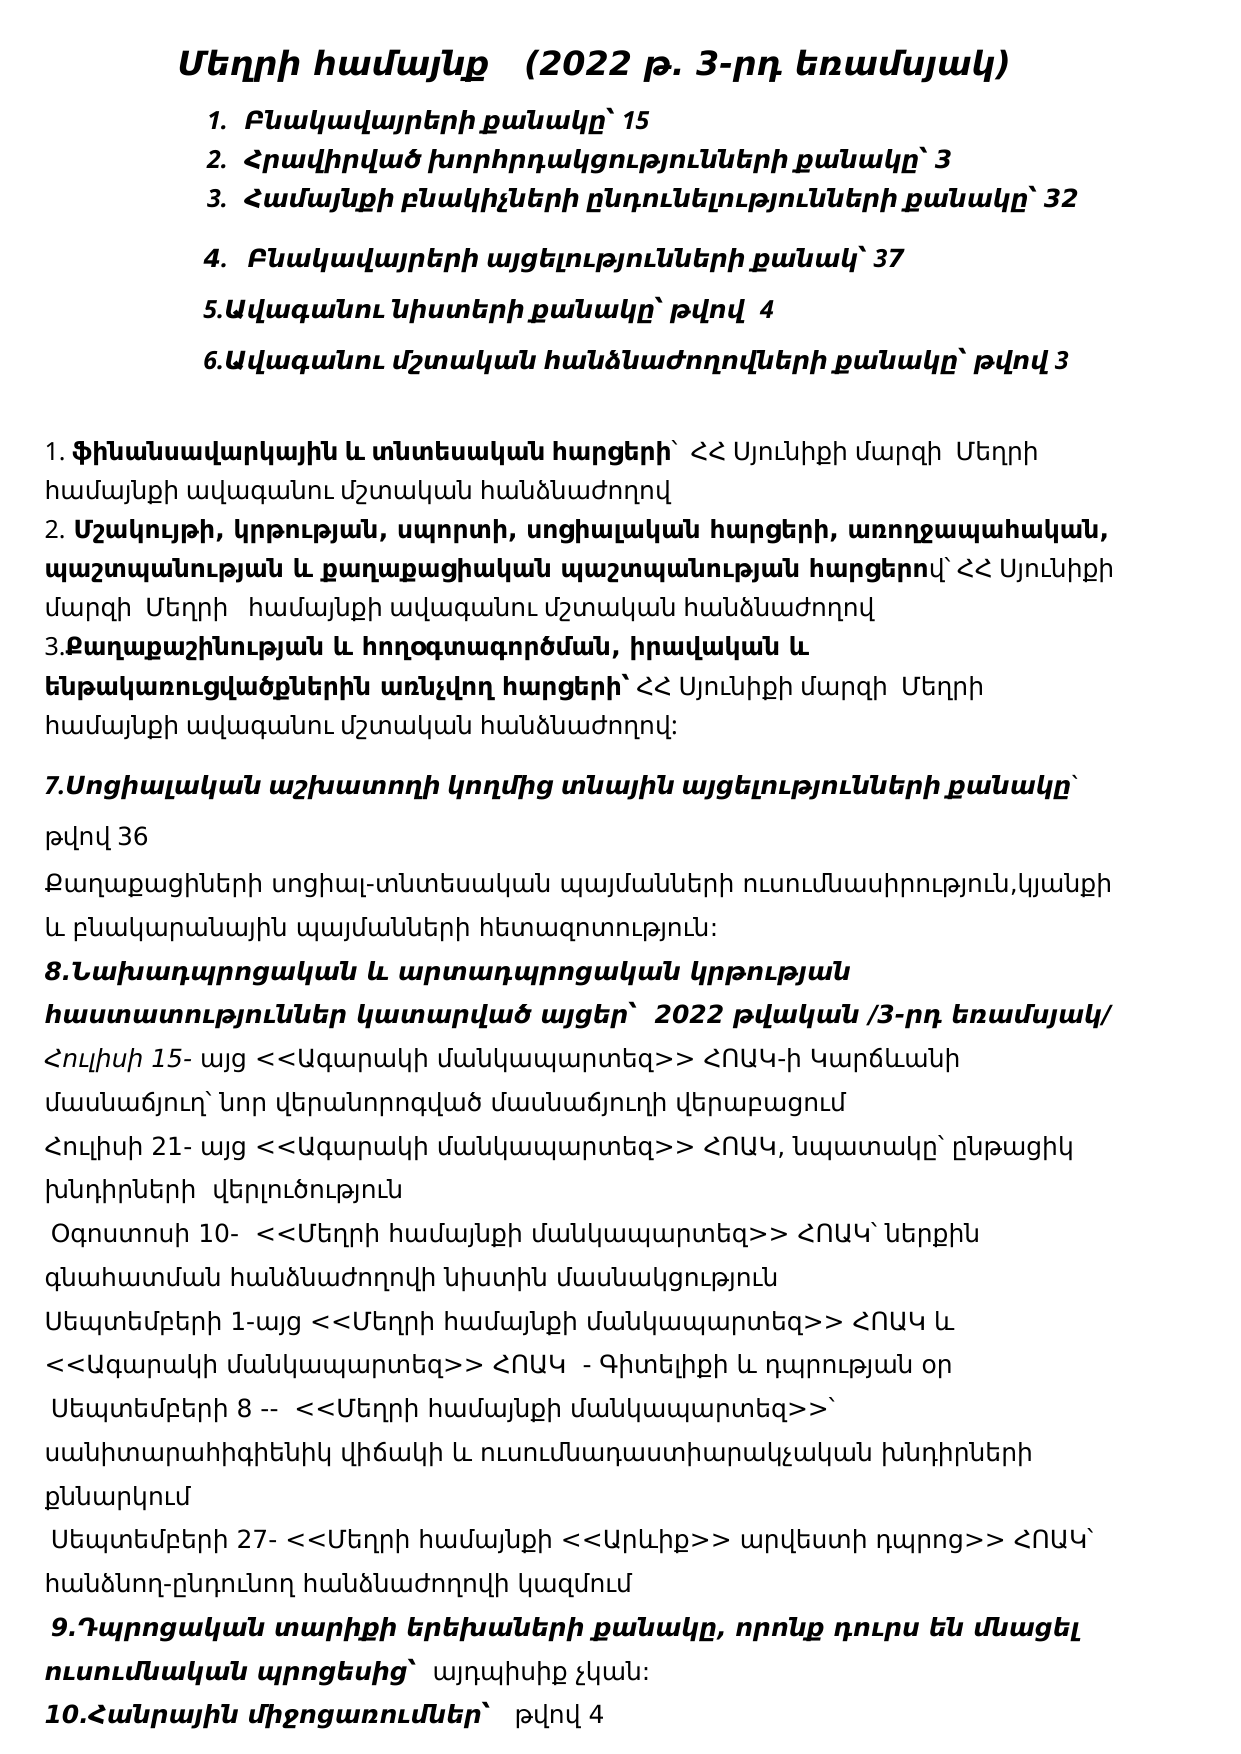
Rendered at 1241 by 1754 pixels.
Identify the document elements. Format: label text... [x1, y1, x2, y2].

text 7.Սոցիալական աշխատողի կողմից տնային այցելությունների քանակը` թվով 36 [44, 767, 1122, 852]
text 6.Ավագանու մշտական հանձնաժողովների քանակը՝ թվով 3 [177, 343, 1122, 377]
text Քաղաքացիների սոցիալ-տնտեսական պայմանների ուսումնասիրություն,կյանքի և բնակարանային պայմանների հետազոտություն: [44, 869, 1122, 942]
list 1. ֆինանսավարկային և տնտեսական հարցերի՝ ՀՀ Սյունիքի մարզի Մեղրի համայնքի ավագանու մշտական հանձնաժողով [44, 433, 1122, 506]
list 2. Մշակույթի, կրթության, սպորտի, սոցիալական հարցերի, առողջապահական, պաշտպանության և քաղաքացիական պաշտպանության հարցերով՝ ՀՀ Սյունիքի մարզի Մեղրի համայնքի ավագանու մշտական հանձնաժողով [44, 512, 1122, 624]
list 3.Քաղաքաշինության և հողօգտագործման, իրավական և ենթակառուցվածքներին առնչվող հարցերի՝ ՀՀ Սյունիքի մարզի Մեղրի համայնքի ավագանու մշտական հանձնաժողով: [44, 629, 1122, 741]
list Համայնքի բնակիչների ընդունելությունների քանակը՝ 32 [207, 181, 1122, 215]
text Սեպտեմբերի 27- <<Մեղրի համայնքի <<Արևիք>> արվեստի դպրոց>> ՀՈԱԿ՝ հանձնող-ընդունող հանձնաժողովի կազմում [44, 1526, 1122, 1599]
text Օգոստոսի 10- <<Մեղրի համայնքի մանկապարտեզ>> ՀՈԱԿ՝ ներքին գնահատման հանձնաժողովի նիստին մասնակցություն [44, 1219, 1122, 1292]
text Հուլիսի 21- այց <<Ագարակի մանկապարտեզ>> ՀՈԱԿ, նպատակը՝ ընթացիկ խնդիրների վերլուծություն [44, 1132, 1122, 1205]
text Սեպտեմբերի 1-այց <<Մեղրի համայնքի մանկապարտեզ>> ՀՈԱԿ և <<Ագարակի մանկապարտեզ>> ՀՈԱԿ - Գիտելիքի և դպրության օր [44, 1307, 1122, 1380]
text 4. Բնակավայրերի այցելությունների քանակ՝ 37 [177, 241, 1122, 275]
text 5.Ավագանու նիստերի քանակը՝ թվով 4 [177, 292, 1122, 326]
list Բնակավայրերի քանակը՝ 15 [207, 103, 1122, 137]
list Հրավիրված խորհրդակցությունների քանակը՝ 3 [207, 142, 1122, 176]
text Հուլիսի 15- այց <<Ագարակի մանկապարտեզ>> ՀՈԱԿ-ի Կարճևանի մասնաճյուղ՝ նոր վերանորոգված մասնաճյուղի վերաբացում [44, 1044, 1122, 1117]
text Մեղրի համայնք (2022 թ. 3-րդ եռամսյակ) [177, 44, 1122, 83]
text Սեպտեմբերի 8 -- <<Մեղրի համայնքի մանկապարտեզ>>՝ սանիտարահիգիենիկ վիճակի և ուսումնադաստիարակչական խնդիրների քննարկում [44, 1394, 1122, 1511]
text 10.Հանրային միջոցառումներ՝ թվով 4 [44, 1701, 1122, 1730]
text 8.Նախադպրոցական և արտադպրոցական կրթության հաստատություններ կատարված այցեր՝ 2022 թվական /3-րդ եռամսյակ/ [44, 957, 1122, 1030]
text 9.Դպրոցական տարիքի երեխաների քանակը, որոնք դուրս են մնացել ուսումնական պրոցեսից՝ այդպիսիք չկան: [44, 1613, 1122, 1686]
